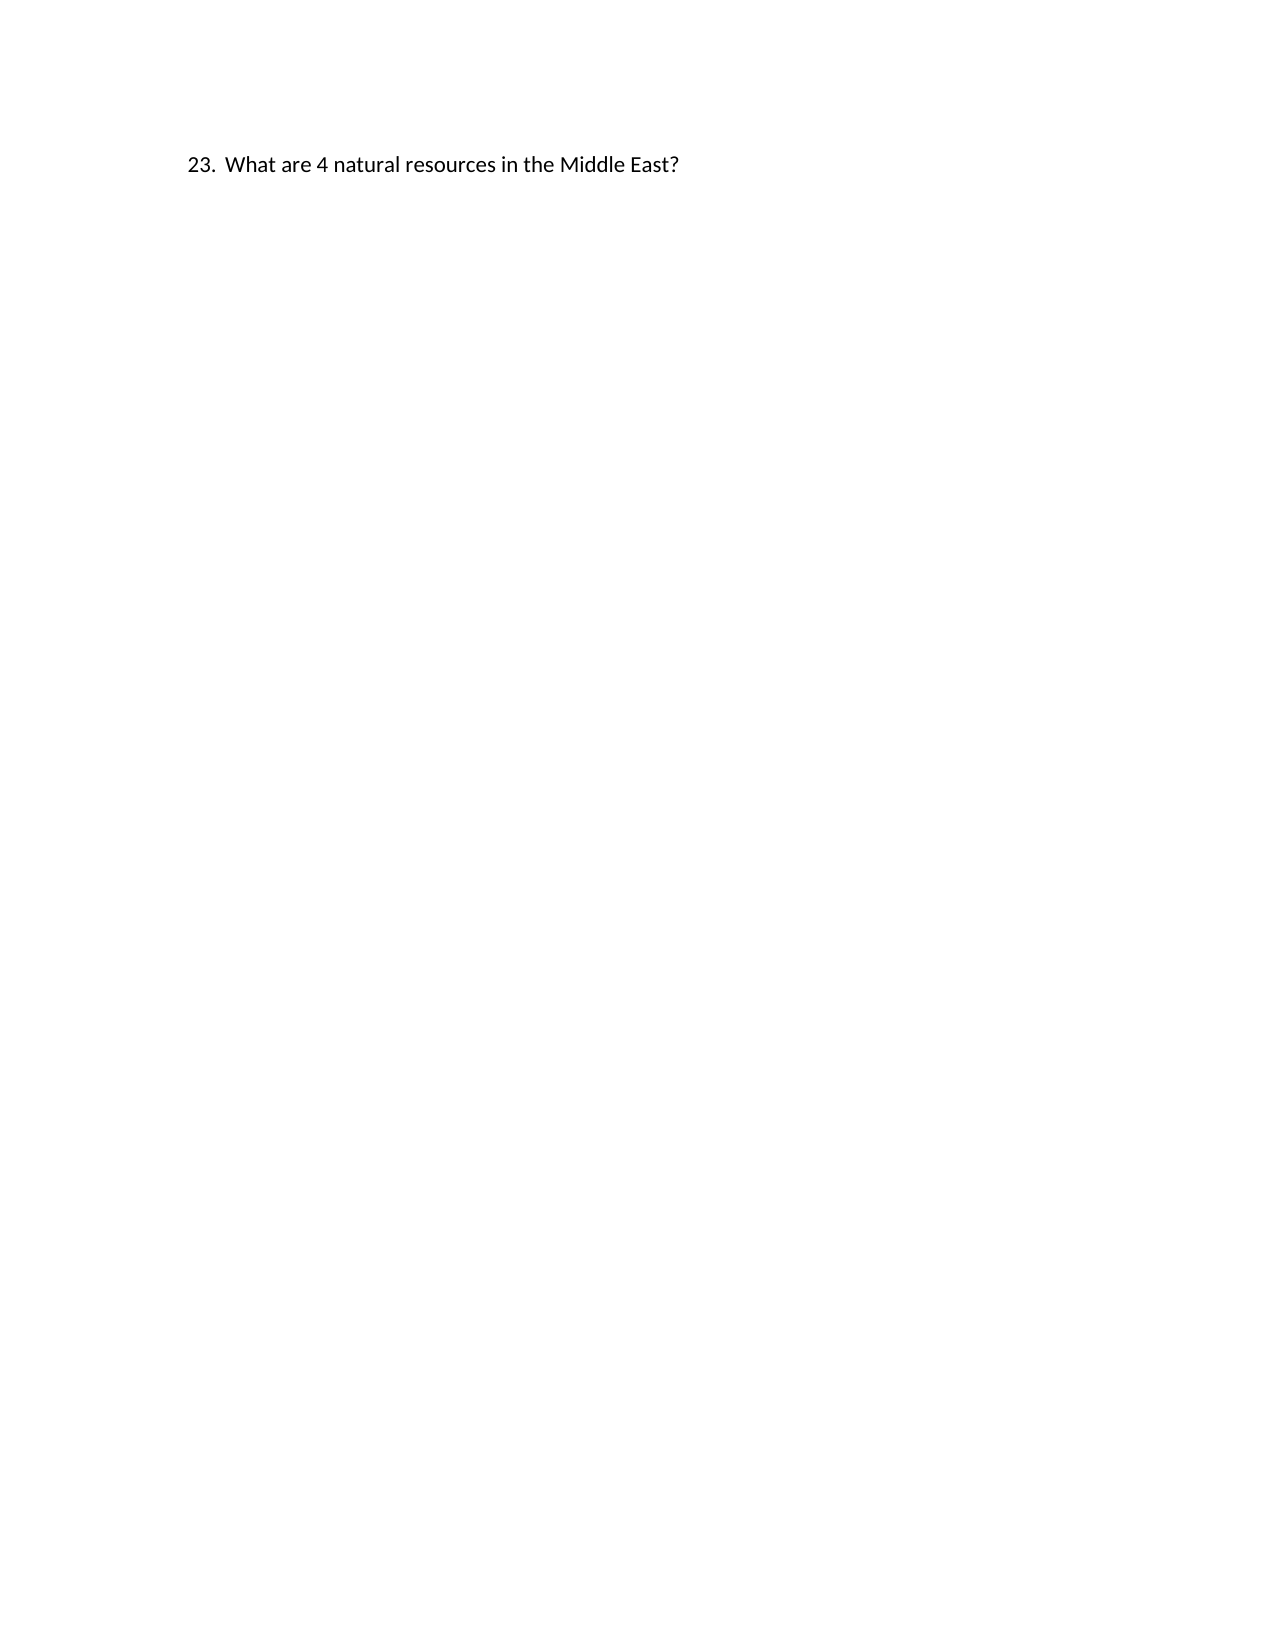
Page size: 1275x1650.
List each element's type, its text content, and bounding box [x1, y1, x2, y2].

list What are 4 natural resources in the Middle East? [187, 150, 1125, 178]
